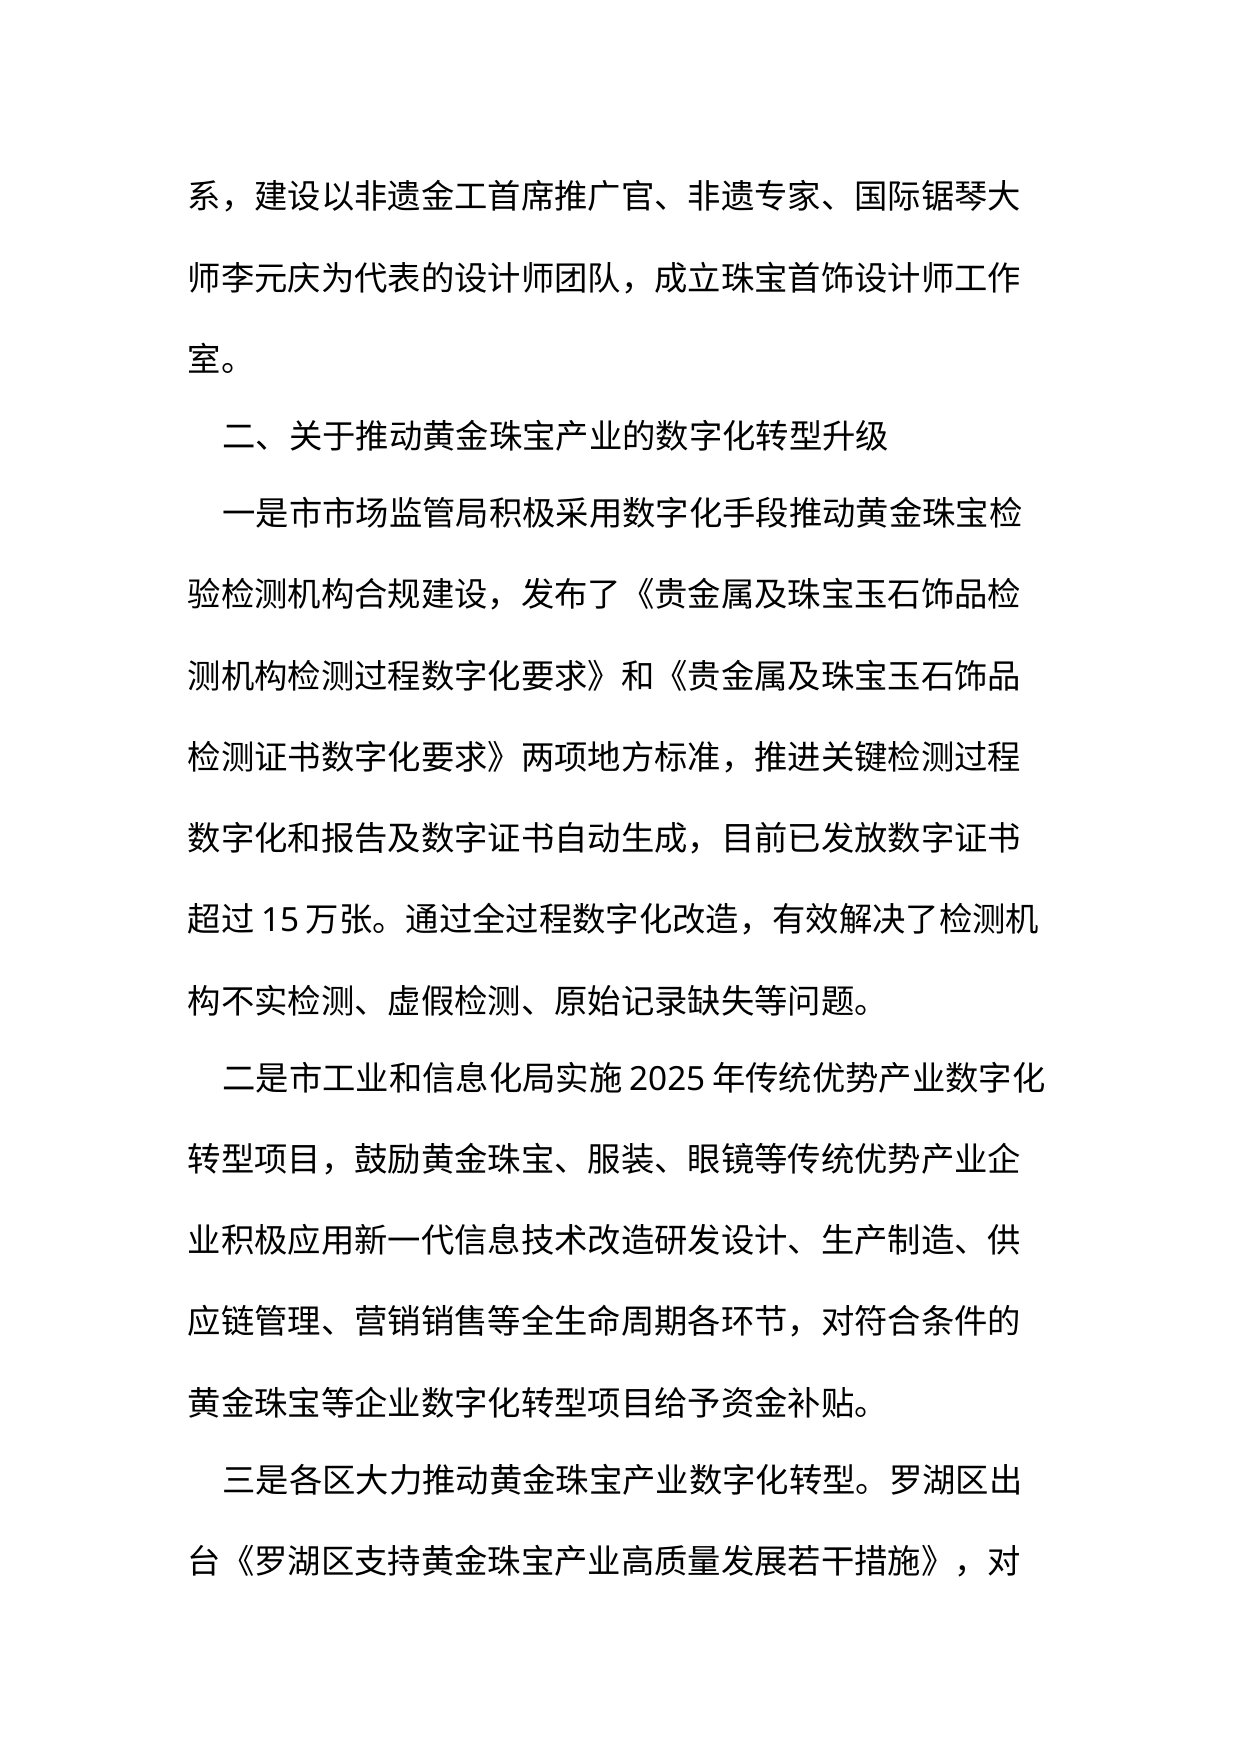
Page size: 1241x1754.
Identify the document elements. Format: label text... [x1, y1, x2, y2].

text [187, 162, 1053, 389]
text 一是市市场监管局积极采用数字化手段推动黄金珠宝检验检测机构合规建设，发布了《贵金属及珠宝玉石饰品检测机构检测过程数字化要求》和《贵金属及珠宝玉石饰品检测证书数字化要求》两项地方标准，推进关键检测过程数字化和报告及数字证书自动生成，目前已发放数字证书超过15万张。通过全过程数字化改造，有效解决了检测机构不实检测、虚假检测、原始记录缺失等问题。 [187, 478, 1053, 1031]
text 二、关于推动黄金珠宝产业的数字化转型升级 [187, 401, 1053, 466]
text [187, 1445, 1053, 1591]
text 二是市工业和信息化局实施2025年传统优势产业数字化转型项目，鼓励黄金珠宝、服装、眼镜等传统优势产业企业积极应用新一代信息技术改造研发设计、生产制造、供应链管理、营销销售等全生命周期各环节，对符合条件的黄金珠宝等企业数字化转型项目给予资金补贴。 [187, 1043, 1053, 1433]
